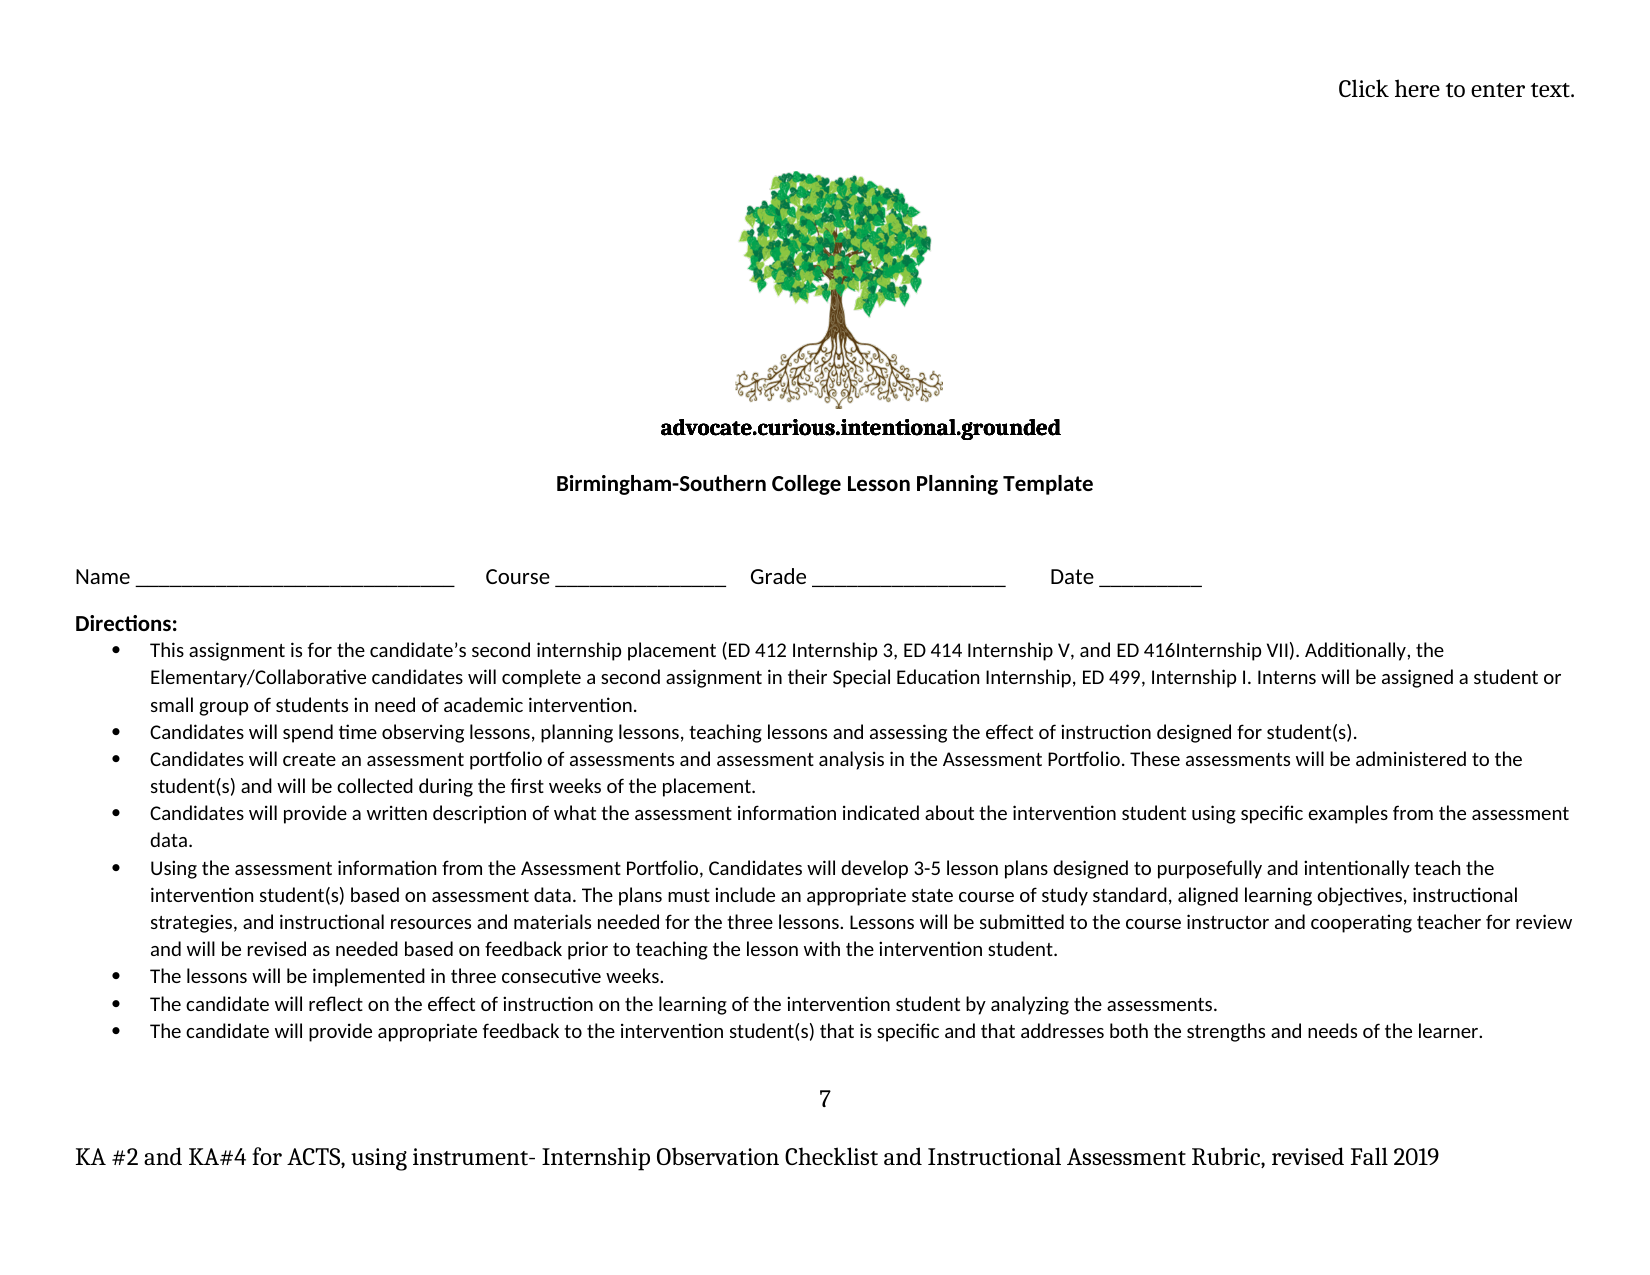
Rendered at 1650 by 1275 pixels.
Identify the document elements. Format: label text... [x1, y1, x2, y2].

list Candidates will provide a written description of what the assessment information indicated about the intervention student using specific examples from the assessment data. [112, 801, 1575, 853]
text Birmingham-Southern College Lesson Planning Template [75, 469, 1575, 497]
list Candidates will create an assessment portfolio of assessments and assessment analysis in the Assessment Portfolio. These assessments will be administered to the student(s) and will be collected during the first weeks of the placement. [112, 746, 1575, 799]
list The candidate will provide appropriate feedback to the intervention student(s) that is specific and that addresses both the strengths and needs of the learner. [112, 1018, 1575, 1043]
text Name ____________________________ Course _______________ Grade _________________ Date _________ [75, 562, 1575, 591]
list Using the assessment information from the Assessment Portfolio, Candidates will develop 3-5 lesson plans designed to purposefully and intentionally teach the intervention student(s) based on assessment data. The plans must include an appropriate state course of study standard, aligned learning objectives, instructional strategies, and instructional resources and materials needed for the three lessons. Lessons will be submitted to the course instructor and cooperating teacher for review and will be revised as needed based on feedback prior to teaching the lesson with the intervention student. [112, 855, 1575, 962]
text Directions: [75, 609, 1575, 637]
list This assignment is for the candidate’s second internship placement (ED 412 Internship 3, ED 414 Internship V, and ED 416Internship VII). Additionally, the Elementary/Collaborative candidates will complete a second assignment in their Special Education Internship, ED 499, Internship I. Interns will be assigned a student or small group of students in need of academic intervention. [112, 637, 1575, 717]
list The candidate will reflect on the effect of instruction on the learning of the intervention student by analyzing the assessments. [112, 991, 1575, 1016]
list Candidates will spend time observing lessons, planning lessons, teaching lessons and assessing the effect of instruction designed for student(s). [112, 719, 1575, 744]
list The lessons will be implemented in three consecutive weeks. [112, 964, 1575, 989]
picture [736, 172, 943, 409]
